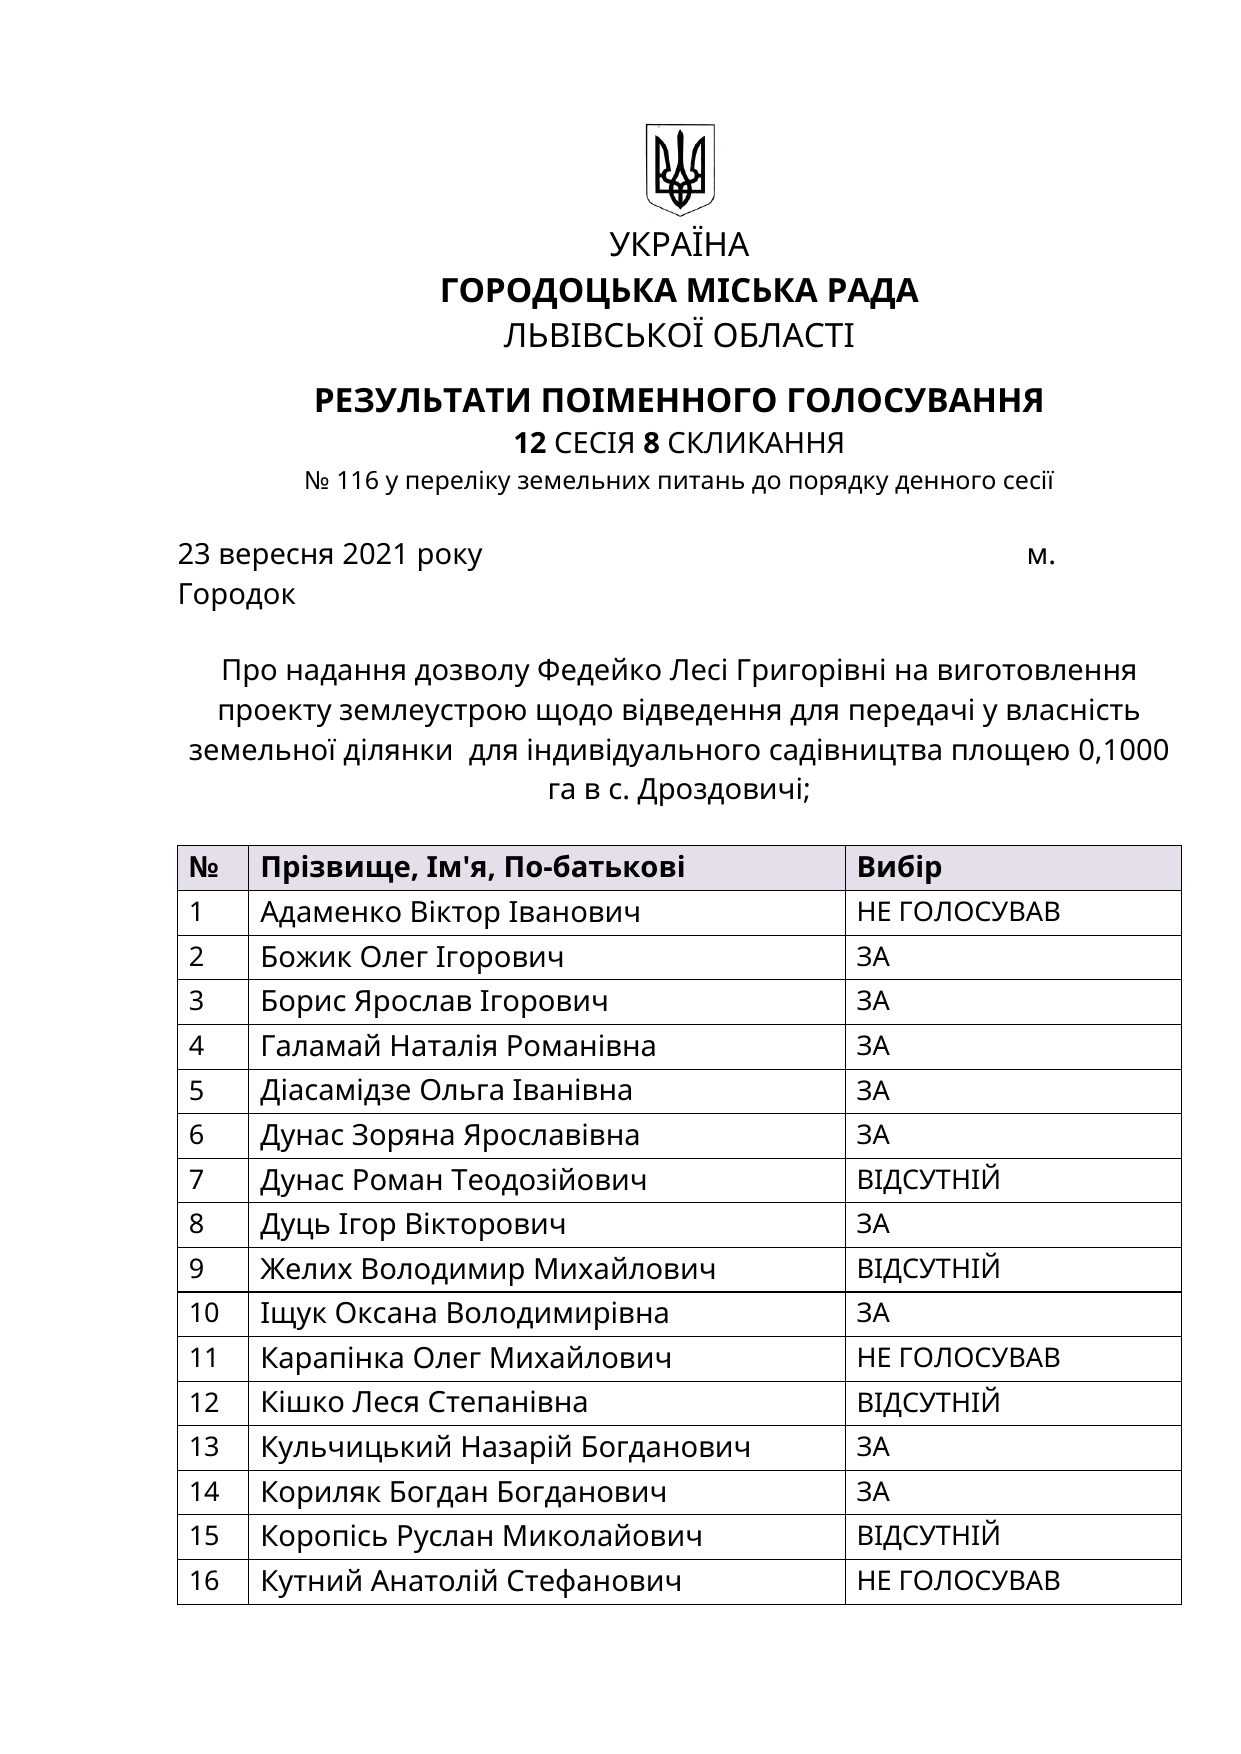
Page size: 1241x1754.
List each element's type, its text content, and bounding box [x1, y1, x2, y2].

text Про надання дозволу Федейко Лесі Григорівні на виготовлення проекту землеустрою щодо відведення для передачі у власність земельної ділянки для індивідуального садівництва площею 0,1000 га в с. Дроздовичі; [177, 649, 1181, 808]
table_cell Кульчицький Назарій Богданович [249, 1426, 845, 1470]
text ГОРОДОЦЬКА МІСЬКА РАДА [177, 266, 1181, 312]
table_cell ВІДСУТНІЙ [846, 1159, 1181, 1202]
table_cell Карапінка Олег Михайлович [249, 1337, 845, 1381]
table_cell 12 [178, 1382, 248, 1425]
table_cell 6 [178, 1114, 248, 1158]
table_cell 13 [178, 1426, 248, 1470]
table_cell ЗА [846, 1070, 1181, 1113]
table_cell Борис Ярослав Ігорович [249, 980, 845, 1024]
table_cell 2 [178, 936, 248, 979]
table_cell ЗА [846, 1293, 1181, 1336]
table_cell НЕ ГОЛОСУВАВ [846, 1337, 1181, 1381]
table_cell 3 [178, 980, 248, 1024]
table_cell 9 [178, 1248, 248, 1291]
table_cell 11 [178, 1337, 248, 1381]
table_cell НЕ ГОЛОСУВАВ [846, 891, 1181, 935]
table_cell ЗА [846, 936, 1181, 979]
table_cell ВІДСУТНІЙ [846, 1248, 1181, 1291]
table_cell ЗА [846, 1471, 1181, 1514]
table_cell Божик Олег Ігорович [249, 936, 845, 979]
table_cell ВІДСУТНІЙ [846, 1515, 1181, 1559]
table_cell Кориляк Богдан Богданович [249, 1471, 845, 1514]
table_cell 1 [178, 891, 248, 935]
table_cell НЕ ГОЛОСУВАВ [846, 1560, 1181, 1603]
table_cell ЗА [846, 1025, 1181, 1068]
table_cell Желих Володимир Михайлович [249, 1248, 845, 1291]
text УКРАЇНА [177, 221, 1181, 266]
table_header Вибір [846, 846, 1181, 890]
table_cell ЗА [846, 1114, 1181, 1158]
text 23 вересня 2021 року м. Городок [177, 533, 1181, 613]
text № 116 у переліку земельних питань до порядку денного сесії [177, 462, 1181, 496]
table_cell Діасамідзе Ольга Іванівна [249, 1070, 845, 1113]
table_cell Іщук Оксана Володимирівна [249, 1293, 845, 1336]
table_cell Адаменко Віктор Іванович [249, 891, 845, 935]
table_header Прізвище, Ім'я, По-батькові [249, 846, 845, 890]
table_cell Дуць Ігор Вікторович [249, 1203, 845, 1247]
table_cell Кішко Леся Степанівна [249, 1382, 845, 1425]
text 12 СЕСІЯ 8 СКЛИКАННЯ [177, 423, 1181, 462]
table_cell 10 [178, 1293, 248, 1336]
table_cell 5 [178, 1070, 248, 1113]
text РЕЗУЛЬТАТИ ПОІМЕННОГО ГОЛОСУВАННЯ [177, 377, 1181, 423]
table_cell 16 [178, 1560, 248, 1603]
table_cell ЗА [846, 1203, 1181, 1247]
table_cell 15 [178, 1515, 248, 1559]
table_cell 14 [178, 1471, 248, 1514]
table_cell ЗА [846, 1426, 1181, 1470]
table_cell 8 [178, 1203, 248, 1247]
table_cell Коропісь Руслан Миколайович [249, 1515, 845, 1559]
table_cell Кутний Анатолій Стефанович [249, 1560, 845, 1603]
table_cell Дунас Роман Теодозійович [249, 1159, 845, 1202]
table_cell 7 [178, 1159, 248, 1202]
table_cell 4 [178, 1025, 248, 1068]
table_header № [178, 846, 248, 890]
table_cell ЗА [846, 980, 1181, 1024]
picture [633, 118, 726, 221]
table_cell Галамай Наталія Романівна [249, 1025, 845, 1068]
table_cell ВІДСУТНІЙ [846, 1382, 1181, 1425]
text ЛЬВІВСЬКОЇ ОБЛАСТІ [177, 312, 1181, 357]
table_cell Дунас Зоряна Ярославівна [249, 1114, 845, 1158]
